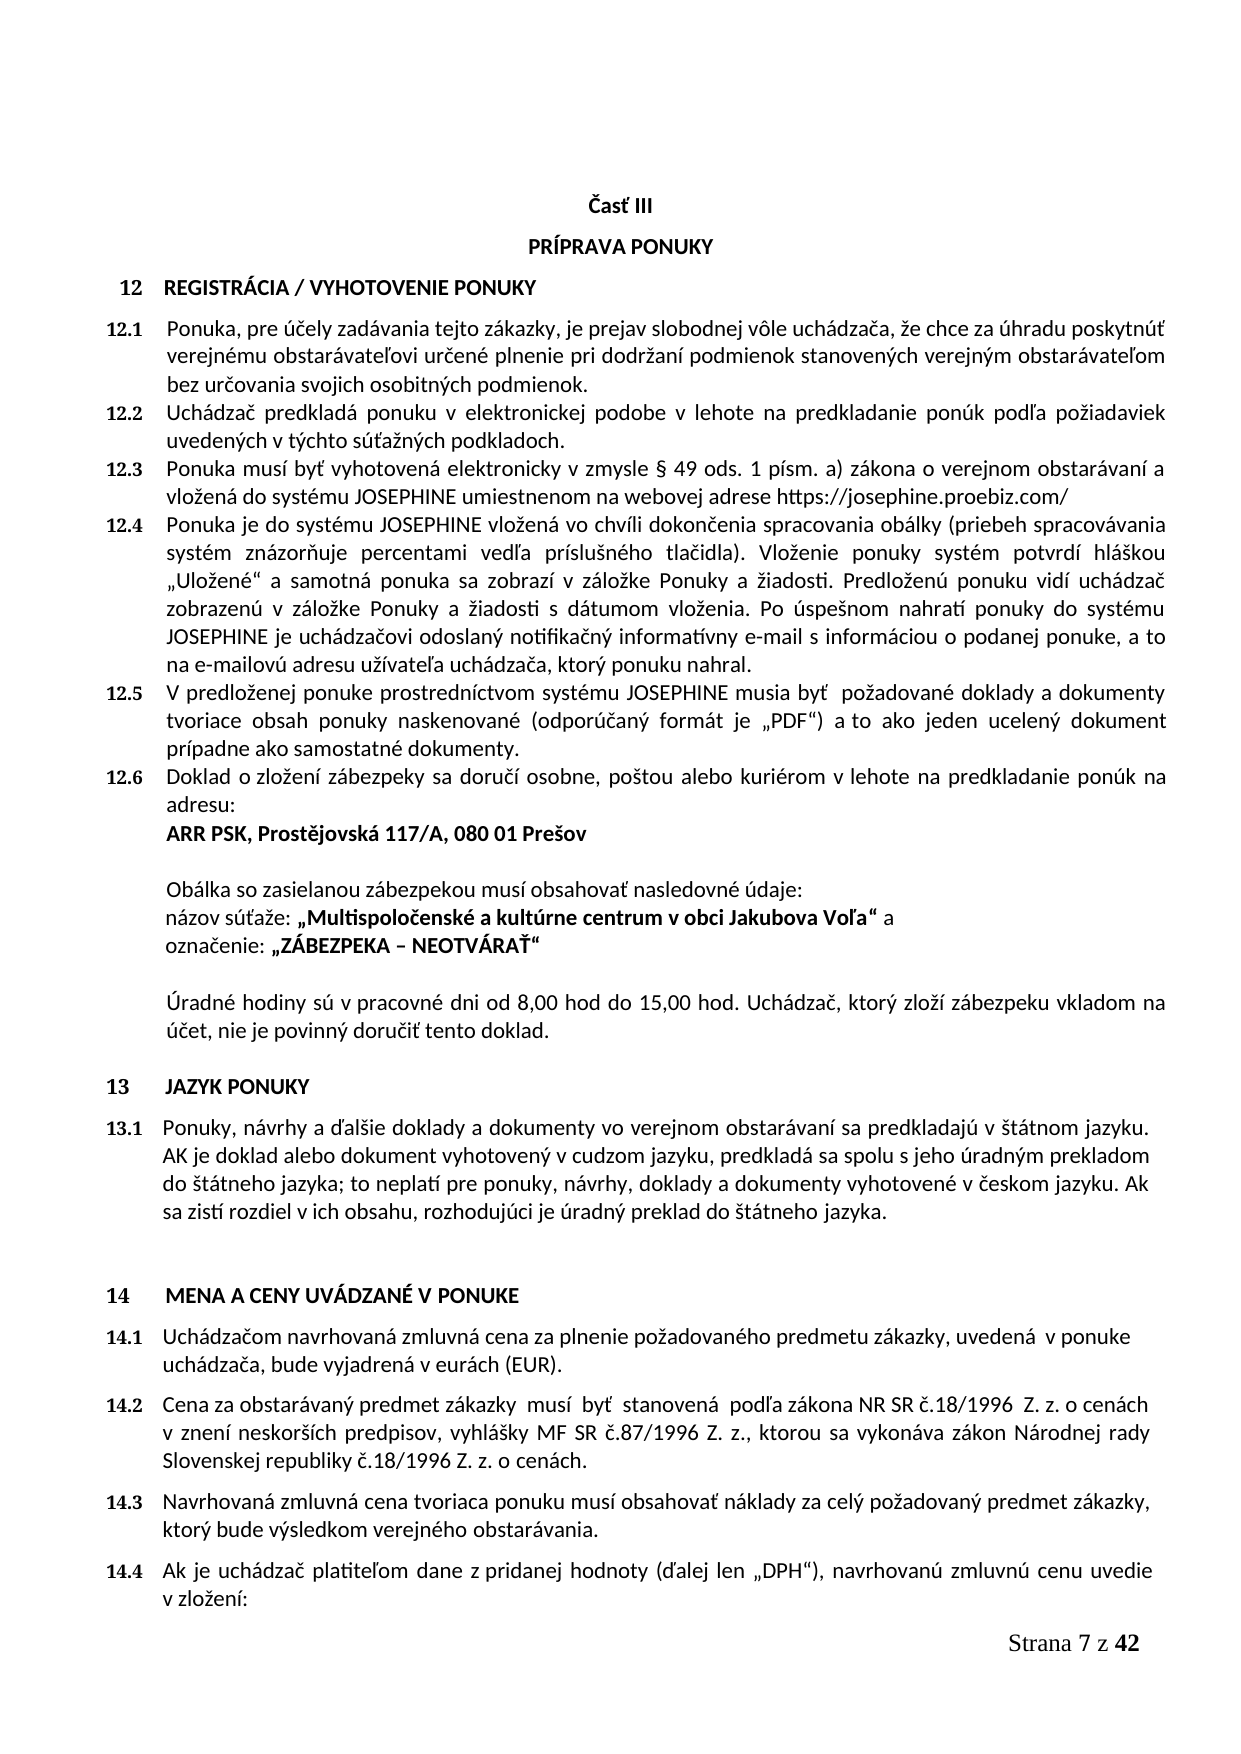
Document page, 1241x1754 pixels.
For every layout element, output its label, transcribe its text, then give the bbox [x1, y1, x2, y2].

list Ponuka musí byť vyhotovená elektronicky v zmysle § 49 ods. 1 písm. a) zákona o verejnom obstarávaní a vložená do systému JOSEPHINE umiestnenom na webovej adrese https://josephine.proebiz.com/ [106, 454, 1167, 510]
text názov súťaže: „Multispoločenské a kultúrne centrum v obci Jakubova Voľa“ a [90, 903, 1167, 931]
list Ponuka je do systému JOSEPHINE vložená vo chvíli dokončenia spracovania obálky (priebeh spracovávania systém znázorňuje percentami vedľa príslušného tlačidla). Vloženie ponuky systém potvrdí hláškou „Uložené“ a samotná ponuka sa zobrazí v záložke Ponuky a žiadosti. Predloženú ponuku vidí uchádzač zobrazenú v záložke Ponuky a žiadosti s dátumom vloženia. Po úspešnom nahratí ponuky do systému JOSEPHINE je uchádzačovi odoslaný notifikačný informatívny e-mail s informáciou o podanej ponuke, a to na e-mailovú adresu užívateľa uchádzača, ktorý ponuku nahral. [106, 510, 1167, 678]
subtitle Časť III [208, 192, 1033, 219]
text označenie: „ZÁBEZPEKA – NEOTVÁRAŤ“ [90, 931, 1167, 959]
list JAZYK PONUKY [106, 1072, 1167, 1101]
text ARR PSK, Prostějovská 117/A, 080 01 Prešov [166, 819, 1167, 847]
list Uchádzač predkladá ponuku v elektronickej podobe v lehote na predkladanie ponúk podľa požiadaviek uvedených v týchto súťažných podkladoch. [106, 398, 1167, 454]
list Ponuka, pre účely zadávania tejto zákazky, je prejav slobodnej vôle uchádzača, že chce za úhradu poskytnúť verejnému obstarávateľovi určené plnenie pri dodržaní podmienok stanovených verejným obstarávateľom bez určovania svojich osobitných podmienok. [106, 314, 1167, 398]
text Obálka so zasielanou zábezpekou musí obsahovať nasledovné údaje: [91, 875, 1167, 903]
list Doklad o zložení zábezpeky sa doručí osobne, poštou alebo kuriérom v lehote na predkladanie ponúk na adresu: [106, 762, 1167, 818]
text PRÍPRAVA PONUKY [208, 232, 1033, 260]
list Ak je uchádzač platiteľom dane z pridanej hodnoty (ďalej len „DPH“), navrhovanú zmluvnú cenu uvedie [106, 1556, 1167, 1584]
list Cena za obstarávaný predmet zákazky musí byť stanovená podľa zákona NR SR č.18/1996 Z. z. o cenách v znení neskorších predpisov, vyhlášky MF SR č.87/1996 Z. z., ktorou sa vykonáva zákon Národnej rady Slovenskej republiky č.18/1996 Z. z. o cenách. [106, 1391, 1152, 1474]
list V predloženej ponuke prostredníctvom systému JOSEPHINE musia byť požadované doklady a dokumenty tvoriace obsah ponuky naskenované (odporúčaný formát je „PDF“) a to ako jeden ucelený dokument prípadne ako samostatné dokumenty. [106, 678, 1167, 762]
list Navrhovaná zmluvná cena tvoriaca ponuku musí obsahovať náklady za celý požadovaný predmet zákazky, ktorý bude výsledkom verejného obstarávania. [106, 1487, 1152, 1543]
list Uchádzačom navrhovaná zmluvná cena za plnenie požadovaného predmetu zákazky, uvedená v ponuke [106, 1322, 1167, 1350]
text v zložení: [162, 1584, 1167, 1612]
list Registrácia / Vyhotovenie ponuky [119, 273, 1167, 301]
list Ponuky, návrhy a ďalšie doklady a dokumenty vo verejnom obstarávaní sa predkladajú v štátnom jazyku. AK je doklad alebo dokument vyhotovený v cudzom jazyku, predkladá sa spolu s jeho úradným prekladom do štátneho jazyka; to neplatí pre ponuky, návrhy, doklady a dokumenty vyhotovené v českom jazyku. Ak sa zistí rozdiel v ich obsahu, rozhodujúci je úradný preklad do štátneho jazyka. [106, 1113, 1152, 1225]
text uchádzača, bude vyjadrená v eurách (EUR). [162, 1350, 1167, 1378]
text Úradné hodiny sú v pracovné dni od 8,00 hod do 15,00 hod. Uchádzač, ktorý zloží zábezpeku vkladom na účet, nie je povinný doručiť tento doklad. [166, 988, 1167, 1044]
list MENA A CENY UVÁDZANÉ V PONUKE [106, 1281, 1167, 1310]
